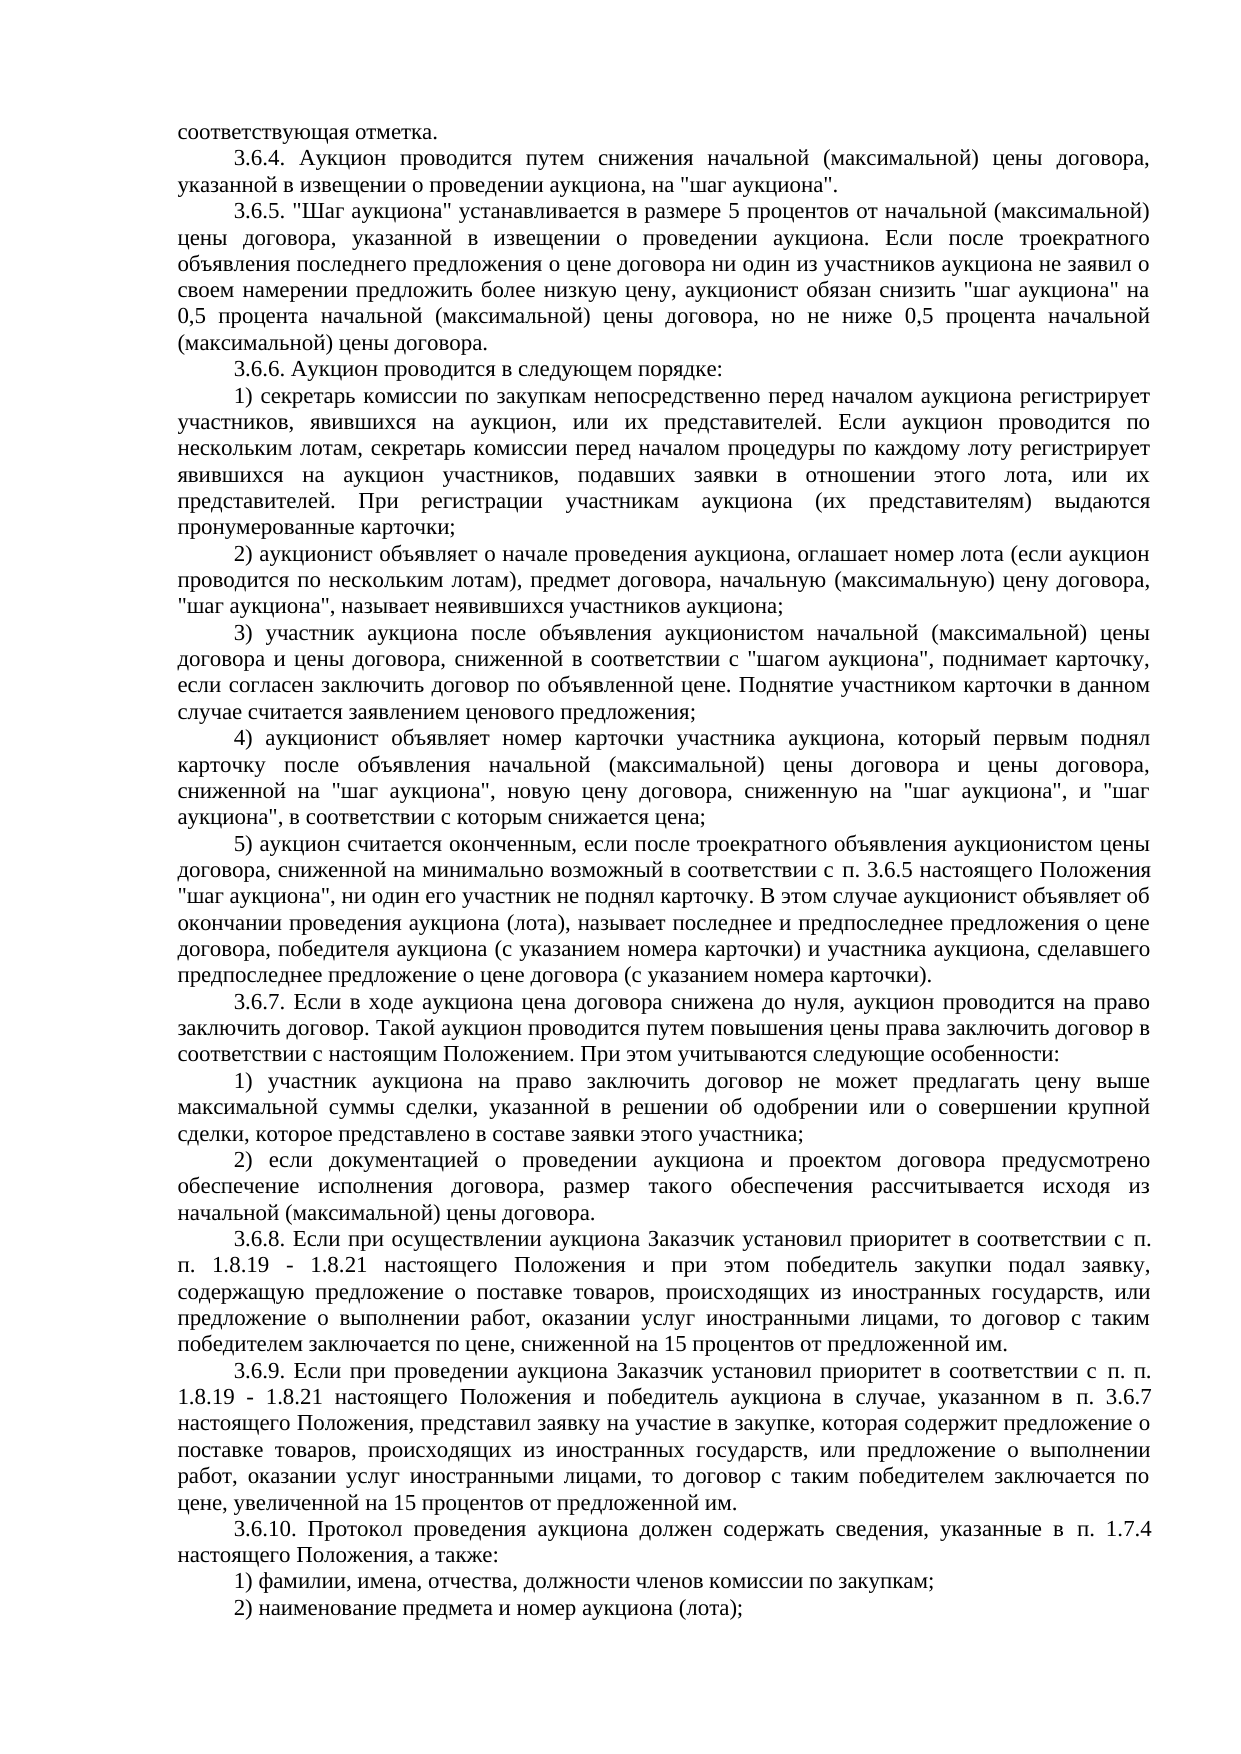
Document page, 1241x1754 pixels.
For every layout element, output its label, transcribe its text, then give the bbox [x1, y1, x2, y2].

text 3) участник аукциона после объявления аукционистом начальной (максимальной) цены договора и цены договора, сниженной в соответствии с "шагом аукциона", поднимает карточку, если согласен заключить договор по объявленной цене. Поднятие участником карточки в данном случае считается заявлением ценового предложения; [177, 619, 1152, 724]
text 2) наименование предмета и номер аукциона (лота); [177, 1594, 1152, 1620]
text 2) если документацией о проведении аукциона и проектом договора предусмотрено обеспечение исполнения договора, размер такого обеспечения рассчитывается исходя из начальной (максимальной) цены договора. [177, 1146, 1152, 1225]
text 2) аукционист объявляет о начале проведения аукциона, оглашает номер лота (если аукцион проводится по нескольким лотам), предмет договора, начальную (максимальную) цену договора, "шаг аукциона", называет неявившихся участников аукциона; [177, 540, 1152, 619]
text 3.6.9. Если при проведении аукциона Заказчик установил приоритет в соответствии с п. п. 1.8.19 - 1.8.21 настоящего Положения и победитель аукциона в случае, указанном в п. 3.6.7 настоящего Положения, представил заявку на участие в закупке, которая содержит предложение о поставке товаров, происходящих из иностранных государств, или предложение о выполнении работ, оказании услуг иностранными лицами, то договор с таким победителем заключается по цене, увеличенной на 15 процентов от предложенной им. [177, 1357, 1152, 1515]
text 3.6.8. Если при осуществлении аукциона Заказчик установил приоритет в соответствии с п. п. 1.8.19 - 1.8.21 настоящего Положения и при этом победитель закупки подал заявку, содержащую предложение о поставке товаров, происходящих из иностранных государств, или предложение о выполнении работ, оказании услуг иностранными лицами, то договор с таким победителем заключается по цене, сниженной на 15 процентов от предложенной им. [177, 1225, 1152, 1357]
text 3.6.5. "Шаг аукциона" устанавливается в размере 5 процентов от начальной (максимальной) цены договора, указанной в извещении о проведении аукциона. Если после троекратного объявления последнего предложения о цене договора ни один из участников аукциона не заявил о своем намерении предложить более низкую цену, аукционист обязан снизить "шаг аукциона" на 0,5 процента начальной (максимальной) цены договора, но не ниже 0,5 процента начальной (максимальной) цены договора. [177, 197, 1152, 355]
text 3.6.10. Протокол проведения аукциона должен содержать сведения, указанные в п. 1.7.4 настоящего Положения, а также: [177, 1515, 1152, 1568]
text 1) фамилии, имена, отчества, должности членов комиссии по закупкам; [177, 1568, 1152, 1594]
text 3.6.6. Аукцион проводится в следующем порядке: [177, 355, 1152, 382]
text 1) секретарь комиссии по закупкам непосредственно перед началом аукциона регистрирует участников, явившихся на аукцион, или их представителей. Если аукцион проводится по нескольким лотам, секретарь комиссии перед началом процедуры по каждому лоту регистрирует явившихся на аукцион участников, подавших заявки в отношении этого лота, или их представителей. При регистрации участникам аукциона (их представителям) выдаются пронумерованные карточки; [177, 382, 1152, 540]
text 1) участник аукциона на право заключить договор не может предлагать цену выше максимальной суммы сделки, указанной в решении об одобрении или о совершении крупной сделки, которое представлено в составе заявки этого участника; [177, 1067, 1152, 1146]
text 3.6.4. Аукцион проводится путем снижения начальной (максимальной) цены договора, указанной в извещении о проведении аукциона, на "шаг аукциона". [177, 144, 1152, 197]
text 3.6.7. Если в ходе аукциона цена договора снижена до нуля, аукцион проводится на право заключить договор. Такой аукцион проводится путем повышения цены права заключить договор в соответствии с настоящим Положением. При этом учитываются следующие особенности: [177, 988, 1152, 1067]
text 4) аукционист объявляет номер карточки участника аукциона, который первым поднял карточку после объявления начальной (максимальной) цены договора и цены договора, сниженной на "шаг аукциона", новую цену договора, сниженную на "шаг аукциона", и "шаг аукциона", в соответствии с которым снижается цена; [177, 724, 1152, 830]
text 5) аукцион считается оконченным, если после троекратного объявления аукционистом цены договора, сниженной на минимально возможный в соответствии с п. 3.6.5 настоящего Положения "шаг аукциона", ни один его участник не поднял карточку. В этом случае аукционист объявляет об окончании проведения аукциона (лота), называет последнее и предпоследнее предложения о цене договора, победителя аукциона (с указанием номера карточки) и участника аукциона, сделавшего предпоследнее предложение о цене договора (с указанием номера карточки). [177, 830, 1152, 988]
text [177, 118, 1152, 144]
